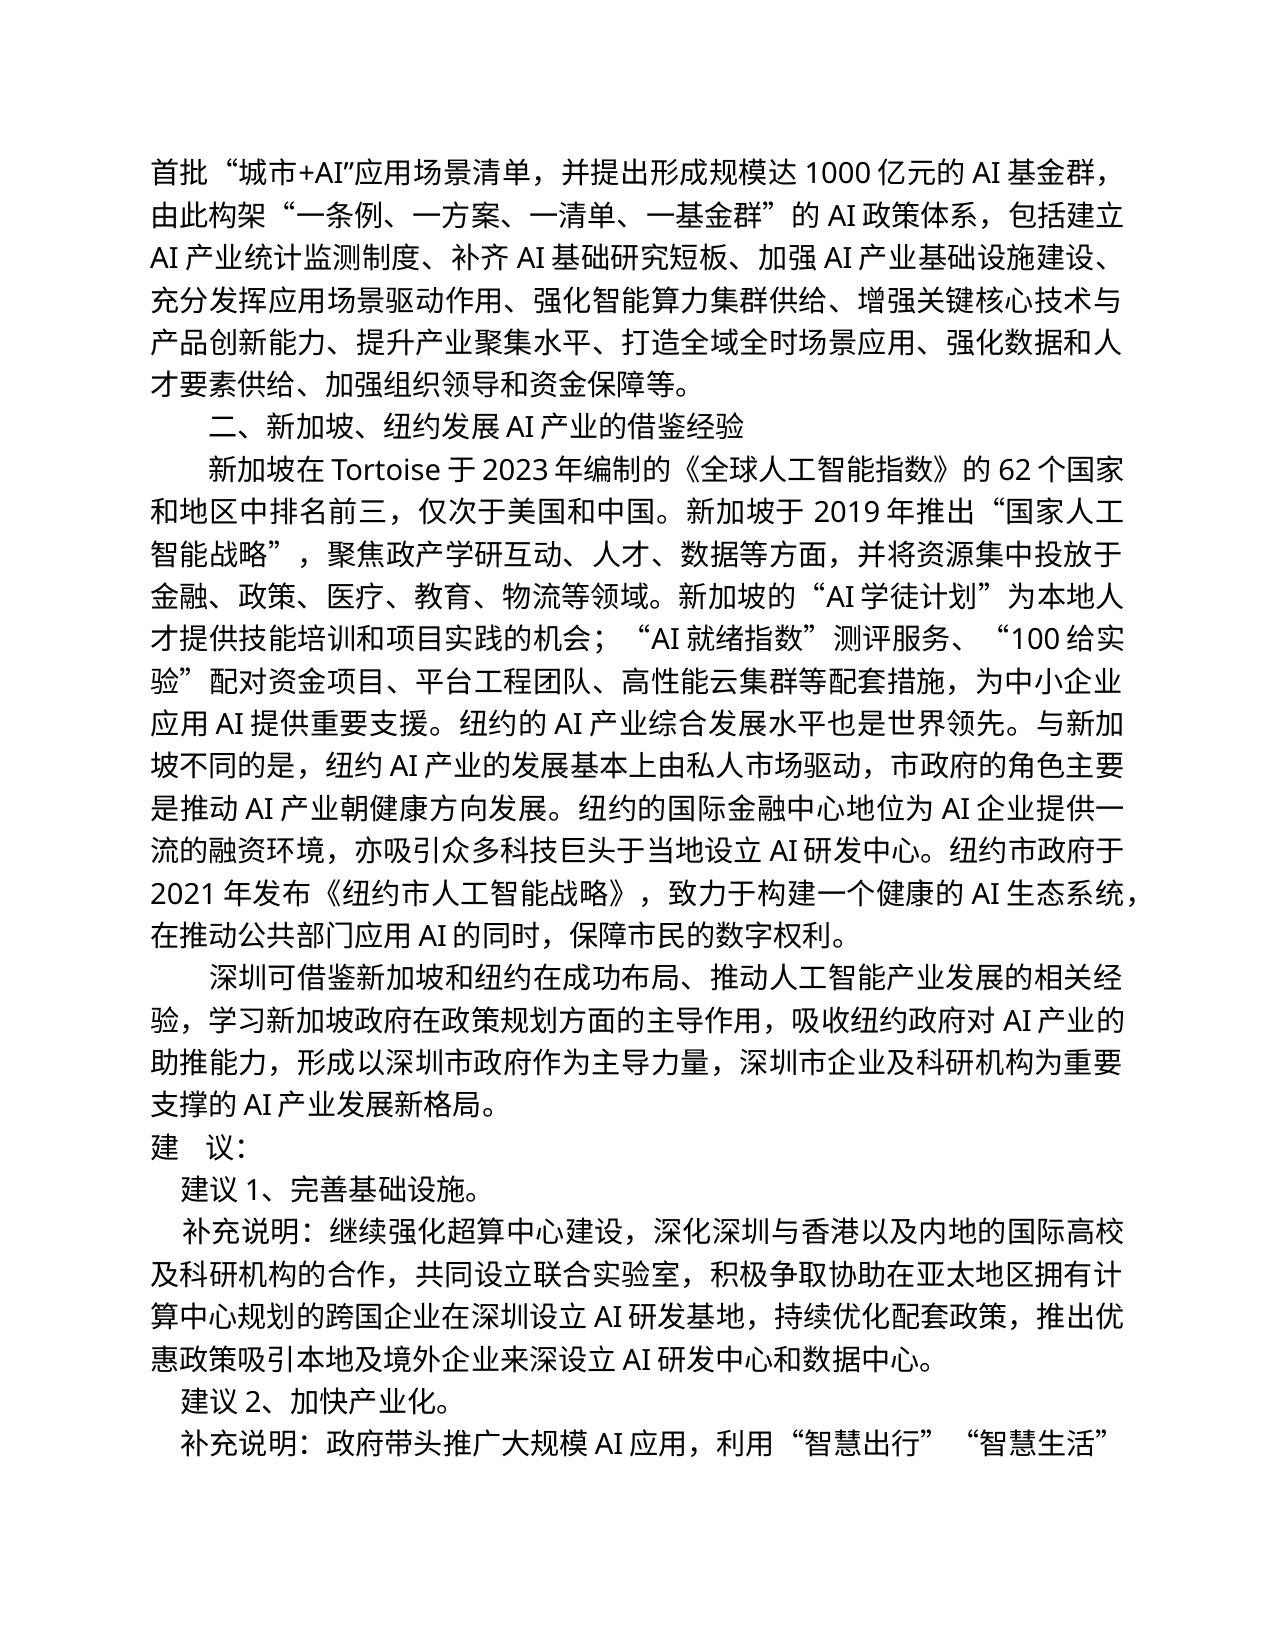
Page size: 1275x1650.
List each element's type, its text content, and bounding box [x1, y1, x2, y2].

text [150, 1167, 1125, 1463]
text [150, 150, 1125, 1124]
text 建 议： [150, 1124, 1125, 1167]
